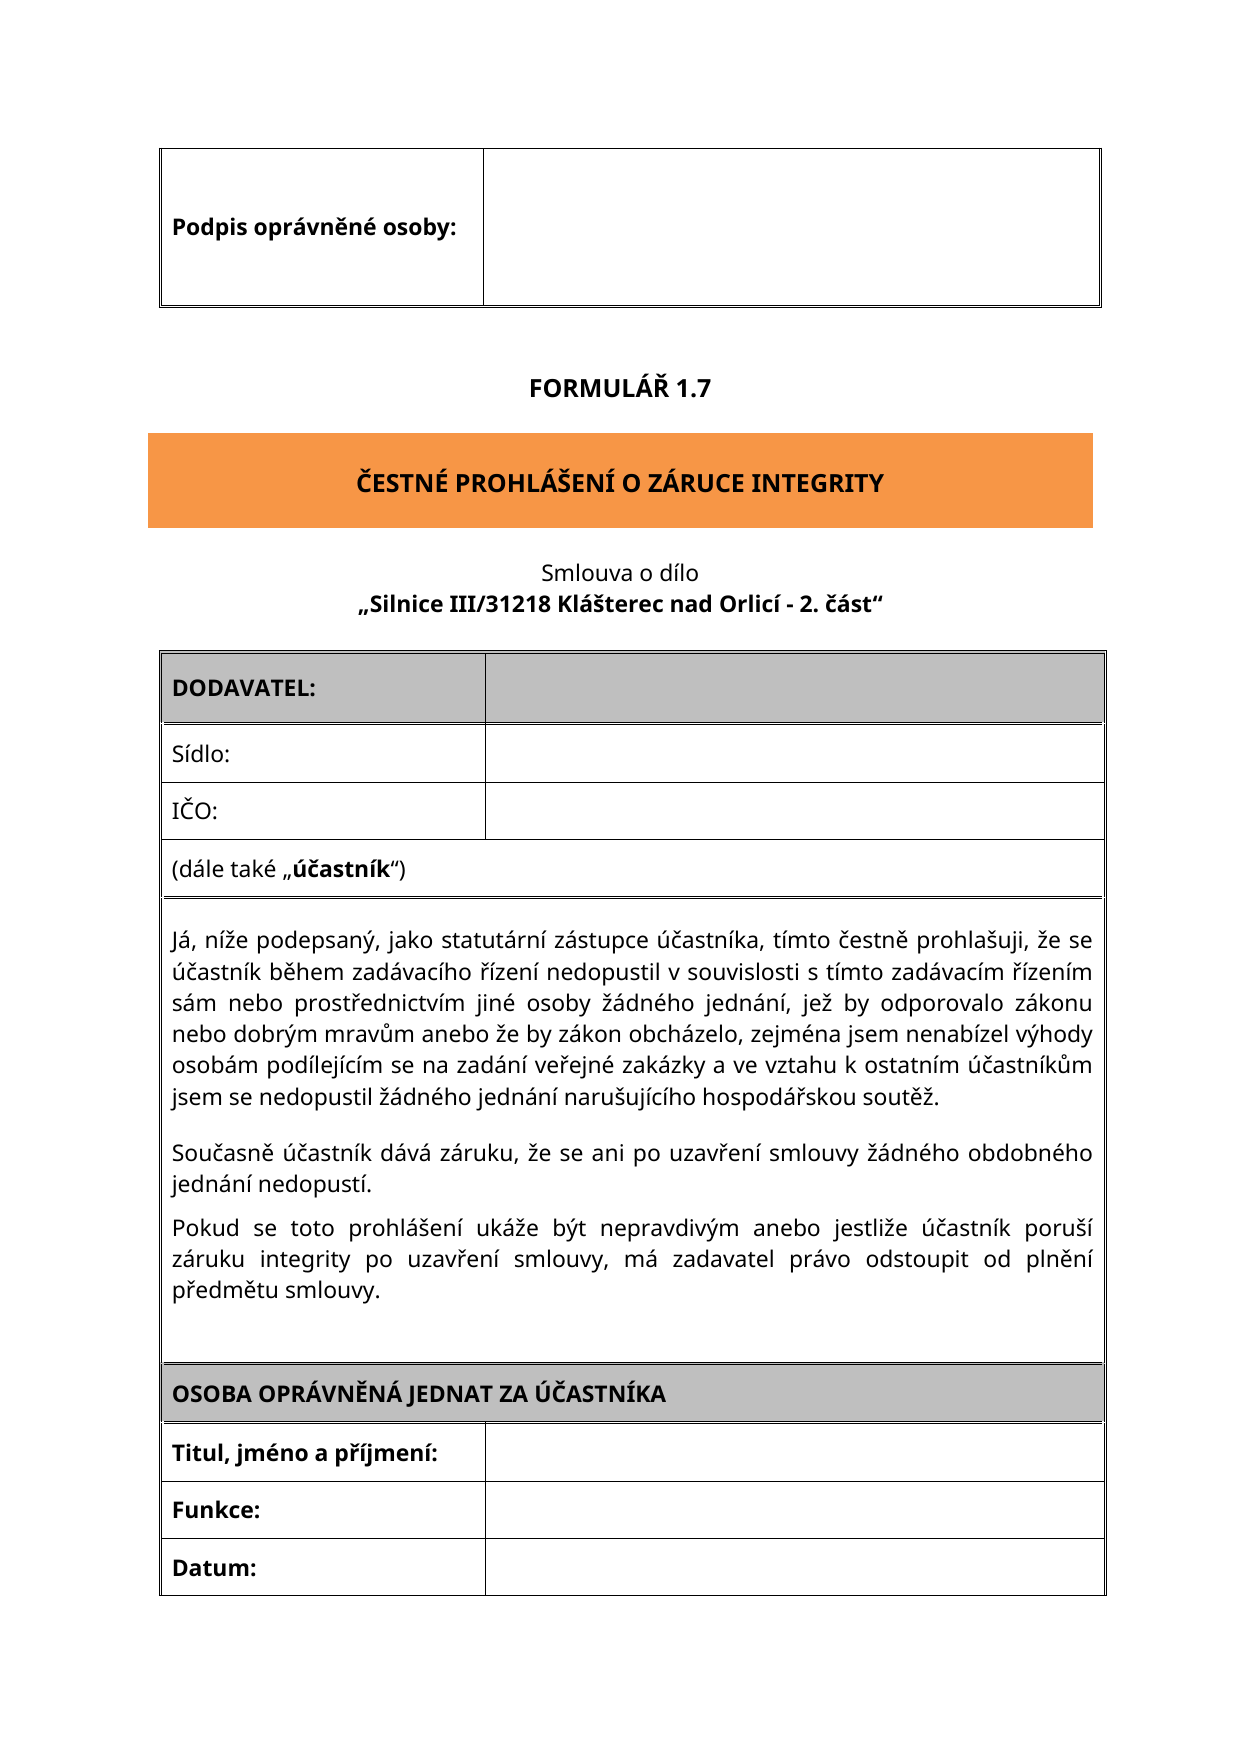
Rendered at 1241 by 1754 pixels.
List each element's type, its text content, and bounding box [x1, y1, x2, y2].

table_cell [486, 722, 1105, 782]
table_cell Titul, jméno a příjmení: [160, 1421, 485, 1481]
table_header [486, 654, 1104, 722]
table_cell Sídlo: [160, 722, 485, 782]
table_cell Podpis oprávněné osoby: [162, 149, 483, 305]
table_cell [486, 1482, 1104, 1538]
table_cell [486, 1539, 1104, 1595]
table_cell [484, 149, 1099, 305]
text čestné Prohlášení o záruce integrity [148, 466, 1093, 500]
text FORMULÁŘ 1.7 [148, 371, 1093, 404]
table_cell Funkce: [162, 1482, 485, 1538]
table_header DODAVATEL: [162, 654, 485, 722]
table_cell [486, 783, 1104, 839]
table_cell Datum: [162, 1539, 485, 1595]
table_cell (dále také „účastník“) [162, 840, 1104, 896]
table_cell Já, níže podepsaný, jako statutární zástupce účastníka, tímto čestně prohlašuji, že se účastník během zadávacího řízení nedopustil v souvislosti s tímto zadávacím řízením sám nebo prostřednictvím jiné osoby žádného jednání, jež by odporovalo zákonu nebo dobrým mravům anebo že by zákon obcházelo, zejména jsem nenabízel výhody osobám podílejícím se na zadání veřejné zakázky a ve vztahu k ostatním účastníkům jsem se nedopustil žádného jednání narušujícího hospodářskou soutěž. Současně účastník dává záruku, že se ani po uzavření smlouvy žádného obdobného jednání nedopustí. Pokud se toto prohlášení ukáže být nepravdivým anebo jestliže účastník poruší záruku integrity po uzavření smlouvy, má zadavatel právo odstoupit od plnění předmětu smlouvy. [160, 896, 1105, 1362]
text „Silnice III/31218 Klášterec nad Orlicí - 2. část“ [148, 588, 1093, 619]
text Smlouva o dílo [148, 557, 1093, 588]
table_cell [486, 1421, 1105, 1481]
table_cell IČO: [162, 783, 485, 839]
table_cell osoba oprávněná jednat za účastníka [162, 1362, 1104, 1421]
